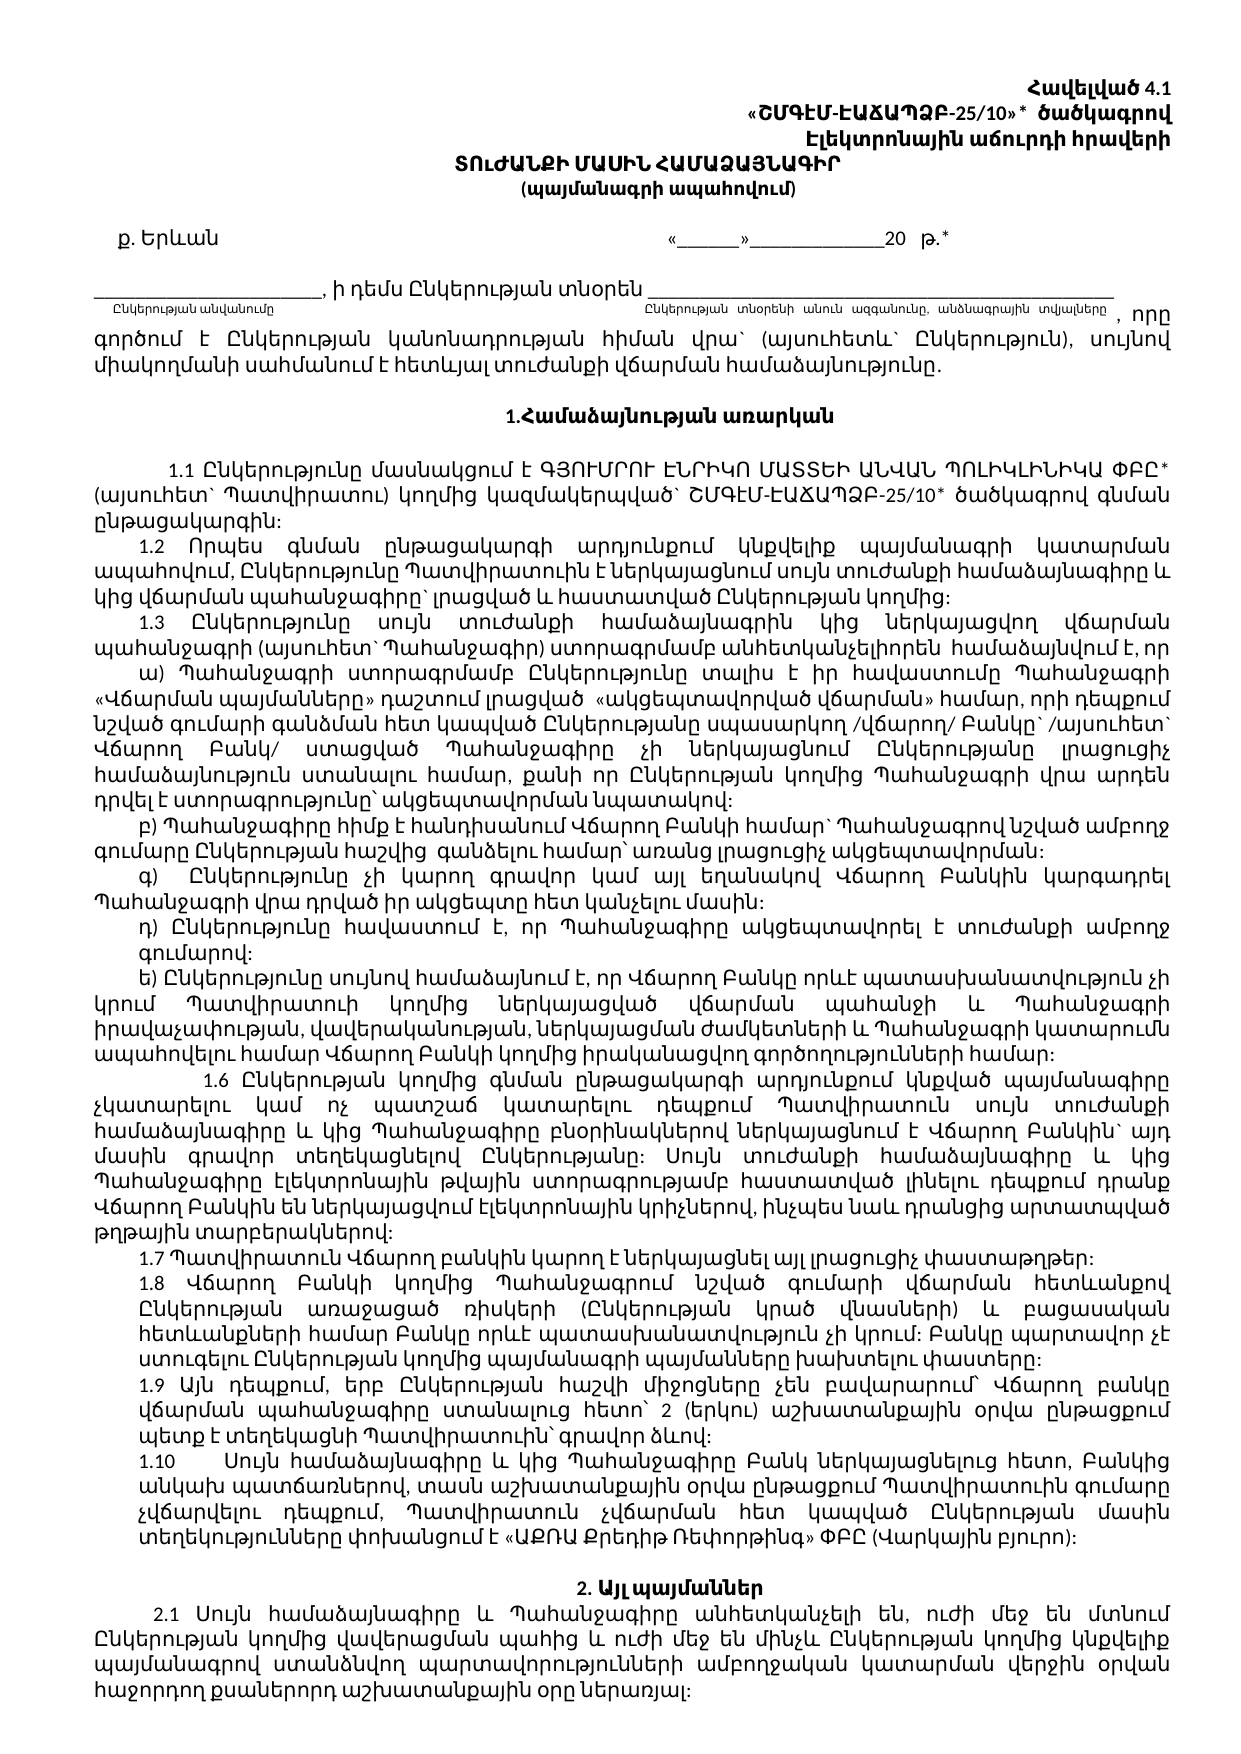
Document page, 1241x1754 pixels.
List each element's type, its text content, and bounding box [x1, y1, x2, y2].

text «ՇՄԳէՄ-ԷԱՃԱՊՁԲ-25/10»* ծածկագրով [94, 100, 1171, 126]
text գ) Ընկերությունը չի կարող գրավոր կամ այլ եղանակով Վճարող Բանկին կարգադրել Պահանջագրի վրա դրված իր ակցեպտը հետ կանչելու մասին: [94, 864, 1171, 914]
text 1.6 Ընկերության կողմից գնման ընթացակարգի արդյունքում կնքված պայմանագիրը չկատարելու կամ ոչ պատշաճ կատարելու դեպքում Պատվիրատուն սույն տուժանքի համաձայնագիրը և կից Պահանջագիրը բնօրինակներով ներկայացնում է Վճարող Բանկին` այդ մասին գրավոր տեղեկացնելով Ընկերությանը: Սույն տուժանքի համաձայնագիրը և կից Պահանջագիրը էլեկտրոնային թվային ստորագրությամբ հաստատված լինելու դեպքում դրանք Վճարող Բանկին են ներկայացվում էլեկտրոնային կրիչներով, ինչպես նաև դրանցից արտատպված թղթային տարբերակներով: [94, 1067, 1171, 1245]
text 1.1 Ընկերությունը մասնակցում է ԳՅՈՒՄՐՈՒ ԷՆՐԻԿՈ ՄԱՏՏԵԻ ԱՆՎԱՆ ՊՈԼԻԿԼԻՆԻԿԱ ՓԲԸ* (այսուհետ` Պատվիրատու) կողմից կազմակերպված` ՇՄԳէՄ-ԷԱՃԱՊՁԲ-25/10* ծածկագրով գնման ընթացակարգին: [94, 457, 1171, 533]
text 2. Այլ պայմաններ [169, 1575, 1171, 1601]
text Ընկերության անվանումը Ընկերության տնօրենի անուն ազգանունը, անձնագրային տվյալները , որը գործում է Ընկերության կանոնադրության հիման վրա` (այսուհետև` Ընկերություն), սույնով միակողմանի սահմանում է հետևյալ տուժանքի վճարման համաձայնությունը. [94, 301, 1171, 377]
text Հավելված 4.1 [94, 75, 1171, 100]
text դ) Ընկերությունը հավաստում է, որ Պահանջագիրը ակցեպտավորել է տուժանքի ամբողջ գումարով: [138, 914, 1171, 965]
text 1.2 Որպես գնման ընթացակարգի արդյունքում կնքվելիք պայմանագրի կատարման ապահովում, Ընկերությունը Պատվիրատուին է ներկայացնում սույն տուժանքի համաձայնագիրը և կից վճարման պահանջագիրը` լրացված և հաստատված Ընկերության կողմից: [94, 533, 1171, 609]
text (պայմանագրի ապահովում) [94, 177, 1171, 199]
text 1.9 Այն դեպքում, երբ Ընկերության հաշվի միջոցները չեն բավարարում՝ Վճարող բանկը վճարման պահանջագիրը ստանալուց հետո՝ 2 (երկու) աշխատանքային օրվա ընթացքում պետք է տեղեկացնի Պատվիրատուին՝ գրավոր ձևով: [138, 1372, 1171, 1448]
text 1.3 Ընկերությունը սույն տուժանքի համաձայնագրին կից ներկայացվող վճարման պահանջագրի (այսուհետ` Պահանջագիր) ստորագրմամբ անհետկանչելիորեն համաձայնվում է, որ [94, 609, 1171, 660]
text ՏՈւԺԱՆՔԻ ՄԱՍԻՆ ՀԱՄԱՁԱՅՆԱԳԻՐ [94, 151, 1171, 177]
text ե) Ընկերությունը սույնով համաձայնում է, որ Վճարող Բանկը որևէ պատասխանատվություն չի կրում Պատվիրատուի կողմից ներկայացված վճարման պահանջի և Պահանջագրի իրավաչափության, վավերականության, ներկայացման ժամկետների և Պահանջագրի կատարումն ապահովելու համար Վճարող Բանկի կողմից իրականացվող գործողությունների համար: [94, 965, 1171, 1067]
text 1.10 Սույն համաձայնագիրը և կից Պահանջագիրը Բանկ ներկայացնելուց հետո, Բանկից անկախ պատճառներով, տասն աշխատանքային օրվա ընթացքում Պատվիրատուին գումարը չվճարվելու դեպքում, Պատվիրատուն չվճարման հետ կապված Ընկերության մասին տեղեկությունները փոխանցում է «ԱՔՌԱ Քրեդիթ Ռեփորթինգ» ՓԲԸ (Վարկային բյուրո): [138, 1448, 1171, 1550]
text 1.8 Վճարող Բանկի կողմից Պահանջագրում նշված գումարի վճարման հետևանքով Ընկերության առաջացած ռիսկերի (Ընկերության կրած վնասների) և բացասական հետևանքների համար Բանկը որևէ պատասխանատվություն չի կրում: Բանկը պարտավոր չէ ստուգելու Ընկերության կողմից պայմանագրի պայմանները խախտելու փաստերը: [138, 1270, 1171, 1372]
text ք. Երևան «______»_____________20 թ.* [94, 225, 1171, 250]
text ______________________, ի դեմս Ընկերության տնօրեն _____________________________________________ [94, 276, 1171, 301]
text 2.1 Սույն համաձայնագիրը և Պահանջագիրը անհետկանչելի են, ուժի մեջ են մտնում Ընկերության կողմից վավերացման պահից և ուժի մեջ են մինչև Ընկերության կողմից կնքվելիք պայմանագրով ստանձնվող պարտավորությունների ամբողջական կատարման վերջին օրվան հաջորդող քսաներորդ աշխատանքային օրը ներառյալ: [94, 1601, 1171, 1702]
text 1.Համաձայնության առարկան [169, 403, 1171, 428]
text Էլեկտրոնային աճուրդի հրավերի [94, 126, 1171, 151]
text բ) Պահանջագիրը հիմք է հանդիսանում Վճարող Բանկի համար` Պահանջագրով նշված ամբողջ գումարը Ընկերության հաշվից գանձելու համար՝ առանց լրացուցիչ ակցեպտավորման: [94, 813, 1171, 864]
text 1.7 Պատվիրատուն Վճարող բանկին կարող է ներկայացնել այլ լրացուցիչ փաստաթղթեր: [138, 1245, 1171, 1270]
text ա) Պահանջագրի ստորագրմամբ Ընկերությունը տալիս է իր հավաստումը Պահանջագրի «Վճարման պայմանները» դաշտում լրացված «ակցեպտավորված վճարման» համար, որի դեպքում նշված գումարի գանձման հետ կապված Ընկերությանը սպասարկող /վճարող/ Բանկը` /այսուհետ` Վճարող Բանկ/ ստացված Պահանջագիրը չի ներկայացնում Ընկերությանը լրացուցիչ համաձայնություն ստանալու համար, քանի որ Ընկերության կողմից Պահանջագրի վրա արդեն դրվել է ստորագրությունը՝ ակցեպտավորման նպատակով: [94, 660, 1171, 813]
